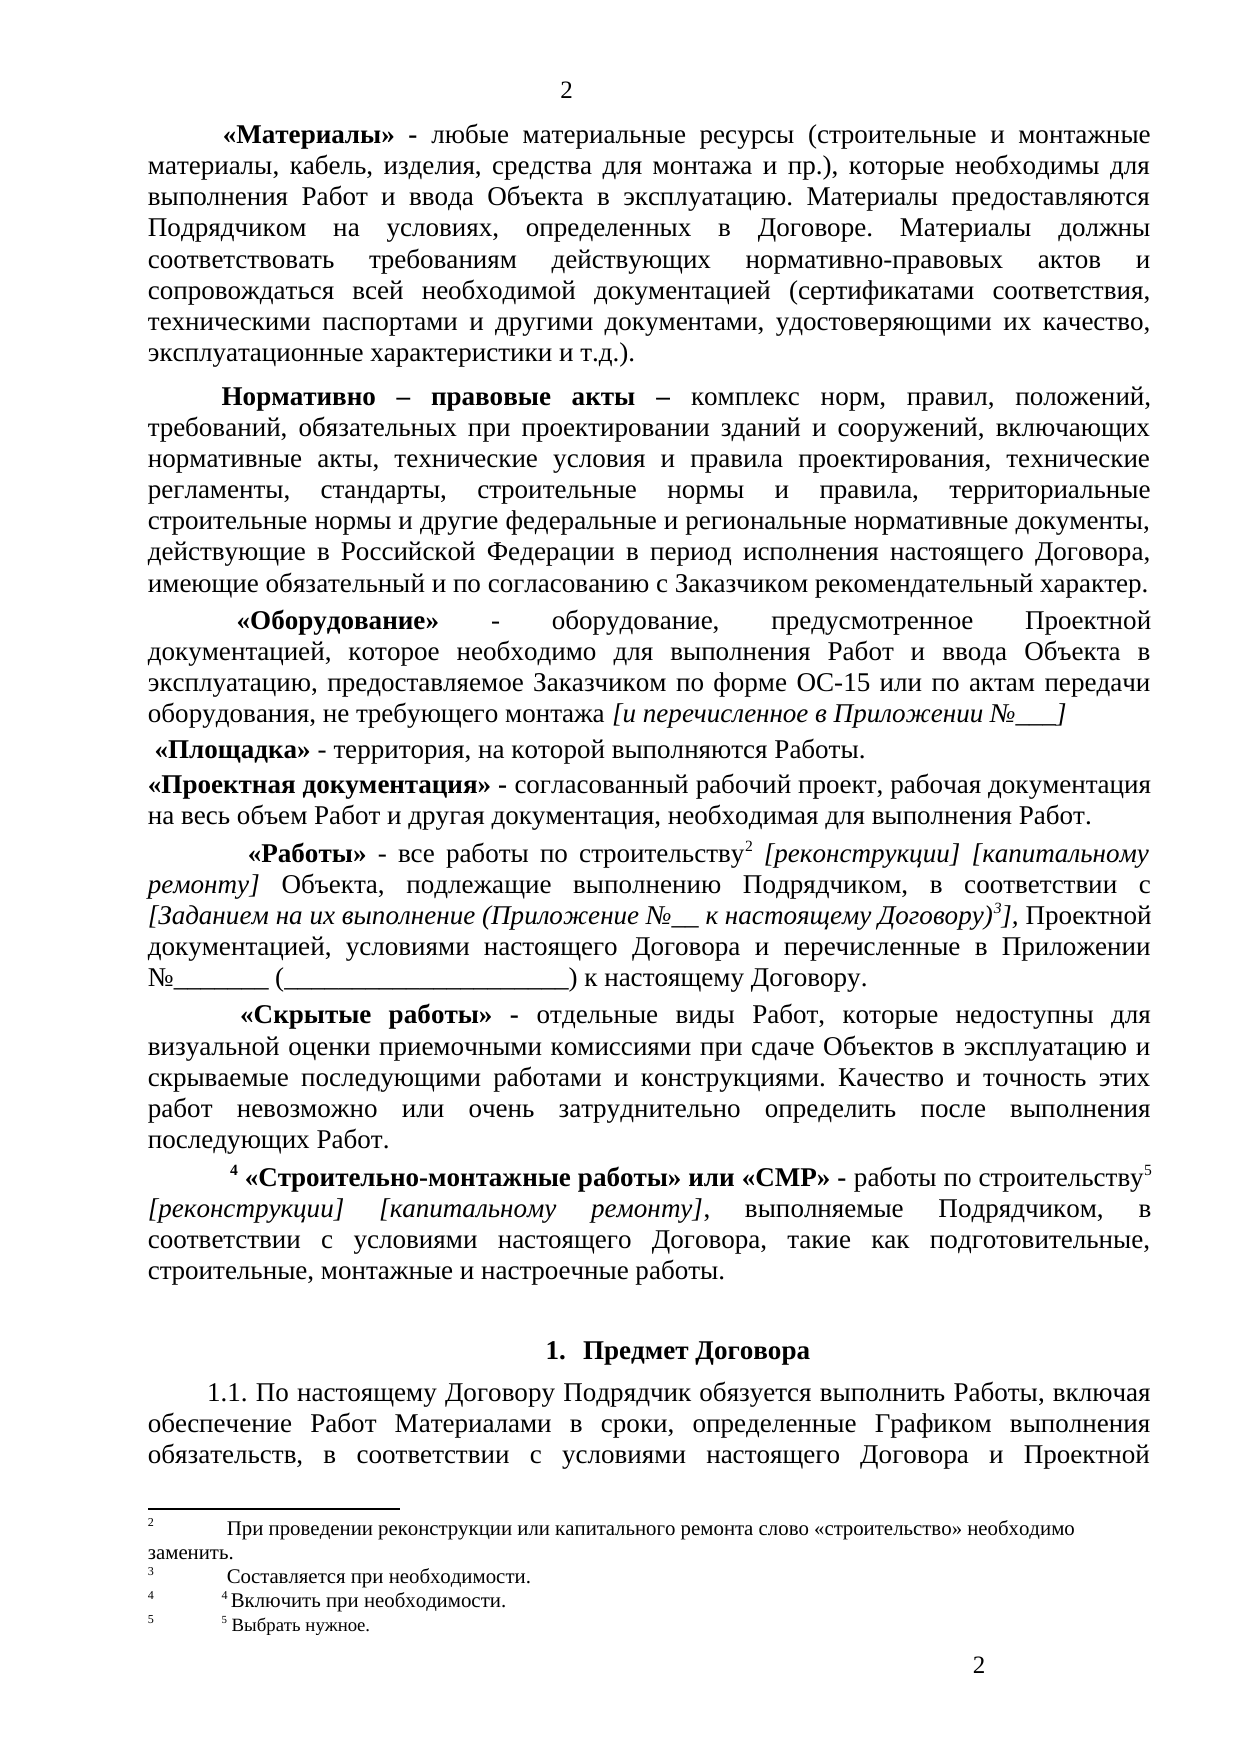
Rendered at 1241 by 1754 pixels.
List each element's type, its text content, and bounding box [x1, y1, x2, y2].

text Нормативно – правовые акты – комплекс норм, правил, положений, требований, обязательных при проектировании зданий и сооружений, включающих нормативные акты, технические условия и правила проектирования, технические регламенты, стандарты, строительные нормы и правила, территориальные строительные нормы и другие федеральные и региональные нормативные документы, действующие в Российской Федерации в период исполнения настоящего Договора, имеющие обязательный и по согласованию с Заказчиком рекомендательный характер. [148, 380, 1152, 598]
text «Площадка» - территория, на которой выполняются Работы. [148, 733, 1152, 764]
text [148, 1376, 1152, 1470]
text «Оборудование» - оборудование, предусмотренное Проектной документацией, которое необходимо для выполнения Работ и ввода Объекта в эксплуатацию, предоставляемое Заказчиком по форме ОС-15 или по актам передачи оборудования, не требующего монтажа [и перечисленное в Приложении №___] [148, 604, 1152, 729]
text «Скрытые работы» - отдельные виды Работ, которые недоступны для визуальной оценки приемочными комиссиями при сдаче Объектов в эксплуатацию и скрываемые последующими работами и конструкциями. Качество и точность этих работ невозможно или очень затруднительно определить после выполнения последующих Работ. [148, 999, 1152, 1154]
text «Проектная документация» - согласованный рабочий проект, рабочая документация на весь объем Работ и другая документация, необходимая для выполнения Работ. [148, 768, 1152, 830]
text «Работы» - все работы по строительству [реконструкции] [капитальному ремонту] Объекта, подлежащие выполнению Подрядчиком, в соответствии с [Заданием на их выполнение (Приложение №__ к настоящему Договору)], Проектной документацией, условиями настоящего Договора и перечисленные в Приложении №_______ (_____________________) к настоящему Договору. [148, 837, 1152, 992]
text «Строительно-монтажные работы» или «СМР» - работы по строительству [реконструкции] [капитальному ремонту], выполняемые Подрядчиком, в соответствии с условиями настоящего Договора, такие как подготовительные, строительные, монтажные и настроечные работы. [148, 1161, 1152, 1285]
text «Материалы» - любые материальные ресурсы (строительные и монтажные материалы, кабель, изделия, средства для монтажа и пр.), которые необходимы для выполнения Работ и ввода Объекта в эксплуатацию. Материалы предоставляются Подрядчиком на условиях, определенных в Договоре. Материалы должны соответствовать требованиям действующих нормативно-правовых актов и сопровождаться всей необходимой документацией (сертификатами соответствия, техническими паспортами и другими документами, удостоверяющими их качество, эксплуатационные характеристики и т.д.). [148, 118, 1152, 367]
list Предмет Договора [204, 1334, 1152, 1365]
